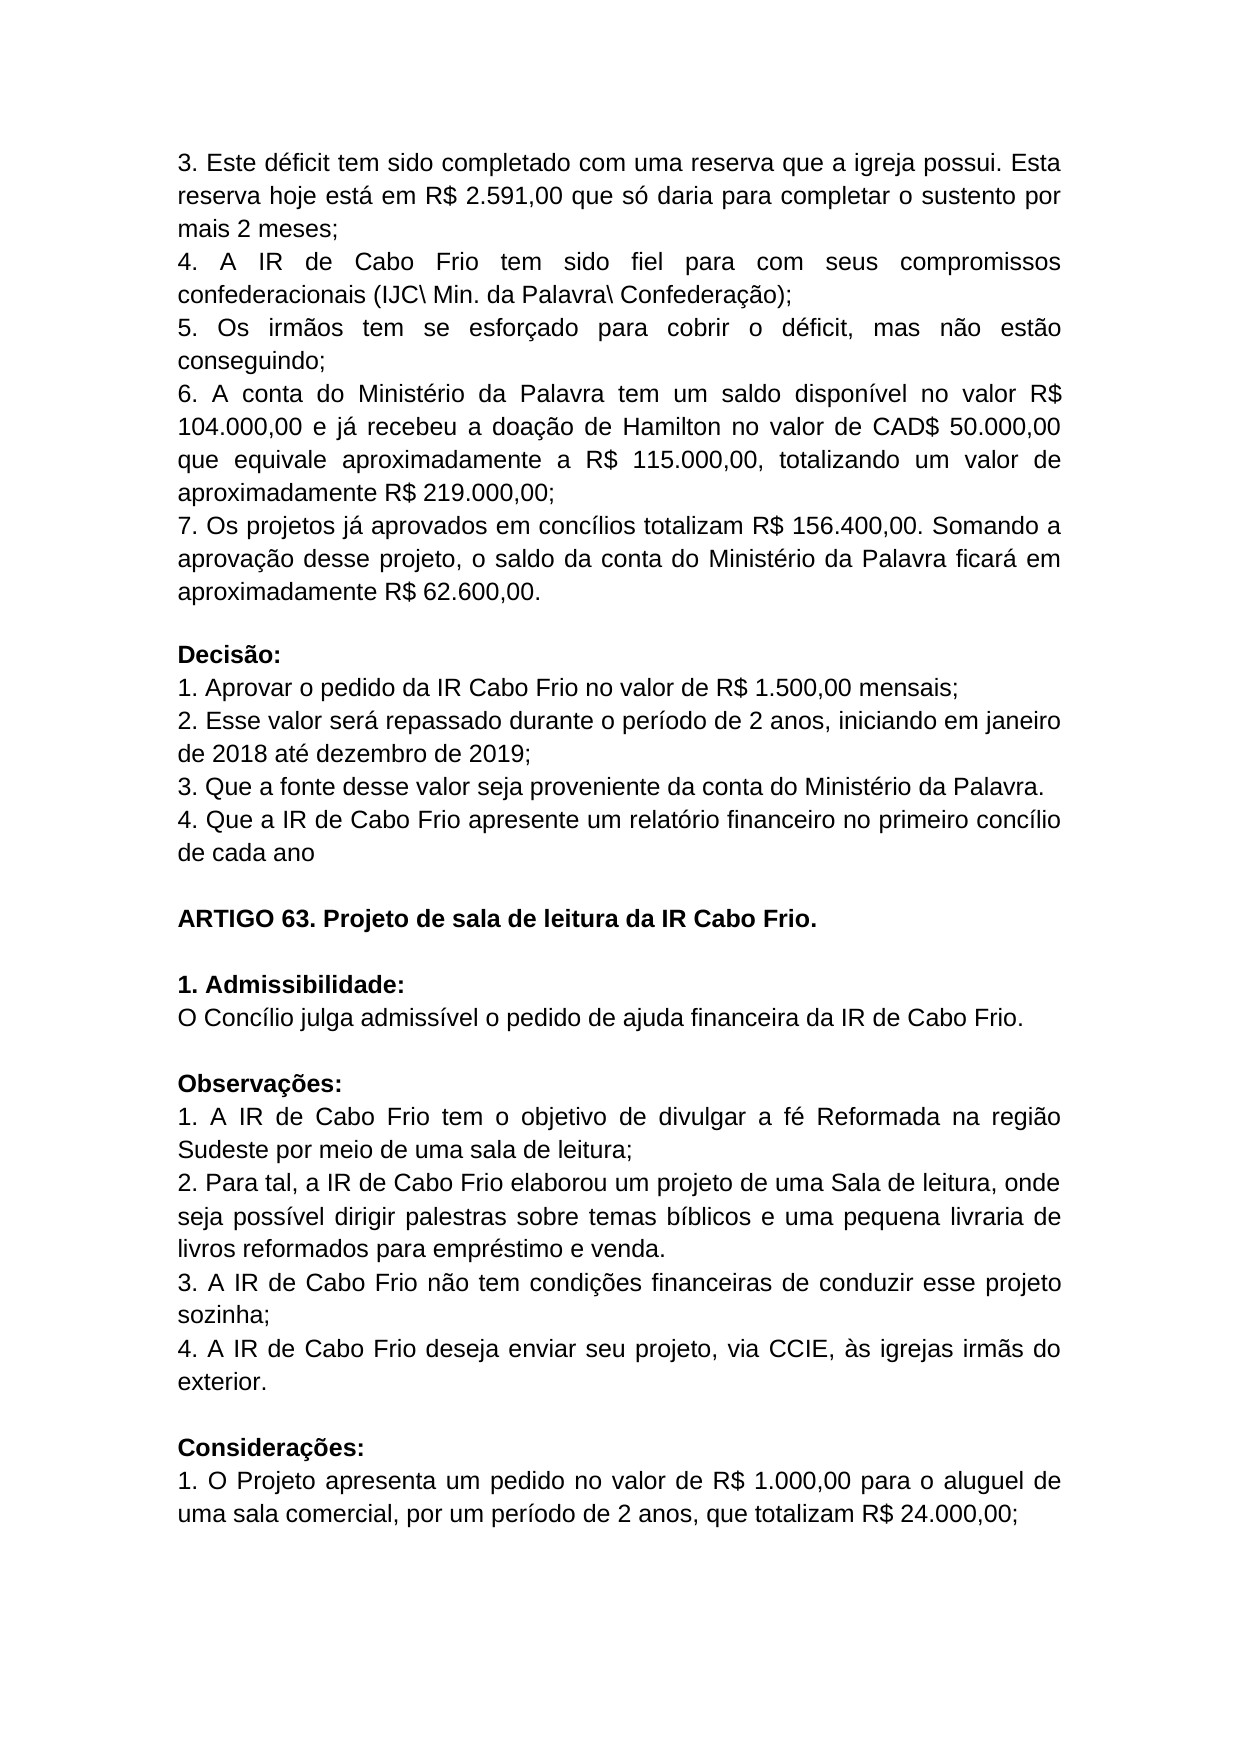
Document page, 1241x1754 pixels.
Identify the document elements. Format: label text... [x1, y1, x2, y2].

text 4. A IR de Cabo Frio deseja enviar seu projeto, via CCIE, às igrejas irmãs do exterior. [177, 1333, 1063, 1395]
text 1. A IR de Cabo Frio tem o objetivo de divulgar a fé Reformada na região Sudeste por meio de uma sala de leitura; [177, 1102, 1063, 1164]
text ARTIGO 63. Projeto de sala de leitura da IR Cabo Frio. [177, 904, 1063, 933]
text 3. A IR de Cabo Frio não tem condições financeiras de conduzir esse projeto sozinha; [177, 1267, 1063, 1329]
text O Concílio julga admissível o pedido de ajuda financeira da IR de Cabo Frio. [177, 1003, 1063, 1032]
text 2. Para tal, a IR de Cabo Frio elaborou um projeto de uma Sala de leitura, onde seja possível dirigir palestras sobre temas bíblicos e uma pequena livraria de livros reformados para empréstimo e venda. [177, 1168, 1063, 1263]
text 3. Que a fonte desse valor seja proveniente da conta do Ministério da Palavra. [177, 772, 1063, 801]
text 6. A conta do Ministério da Palavra tem um saldo disponível no valor R$ 104.000,00 e já recebeu a doação de Hamilton no valor de CAD$ 50.000,00 que equivale aproximadamente a R$ 115.000,00, totalizando um valor de aproximadamente R$ 219.000,00; [177, 379, 1063, 507]
text 1. Admissibilidade: [177, 970, 1063, 999]
text 7. Os projetos já aprovados em concílios totalizam R$ 156.400,00. Somando a aprovação desse projeto, o saldo da conta do Ministério da Palavra ficará em aproximadamente R$ 62.600,00. [177, 511, 1063, 606]
text Observações: [177, 1069, 1063, 1098]
text 1. Aprovar o pedido da IR Cabo Frio no valor de R$ 1.500,00 mensais; [177, 673, 1063, 702]
text 2. Esse valor será repassado durante o período de 2 anos, iniciando em janeiro de 2018 até dezembro de 2019; [177, 706, 1063, 768]
text Considerações: [177, 1433, 1063, 1461]
text 1. O Projeto apresenta um pedido no valor de R$ 1.000,00 para o aluguel de uma sala comercial, por um período de 2 anos, que totalizam R$ 24.000,00; [177, 1466, 1063, 1527]
text 4. Que a IR de Cabo Frio apresente um relatório financeiro no primeiro concílio de cada ano [177, 805, 1063, 867]
text Decisão: [177, 640, 1063, 669]
text 5. Os irmãos tem se esforçado para cobrir o déficit, mas não estão conseguindo; [177, 313, 1063, 374]
text 4. A IR de Cabo Frio tem sido fiel para com seus compromissos confederacionais (IJC\ Min. da Palavra\ Confederação); [177, 247, 1063, 308]
text 3. Este déficit tem sido completado com uma reserva que a igreja possui. Esta reserva hoje está em R$ 2.591,00 que só daria para completar o sustento por mais 2 meses; [177, 148, 1063, 242]
